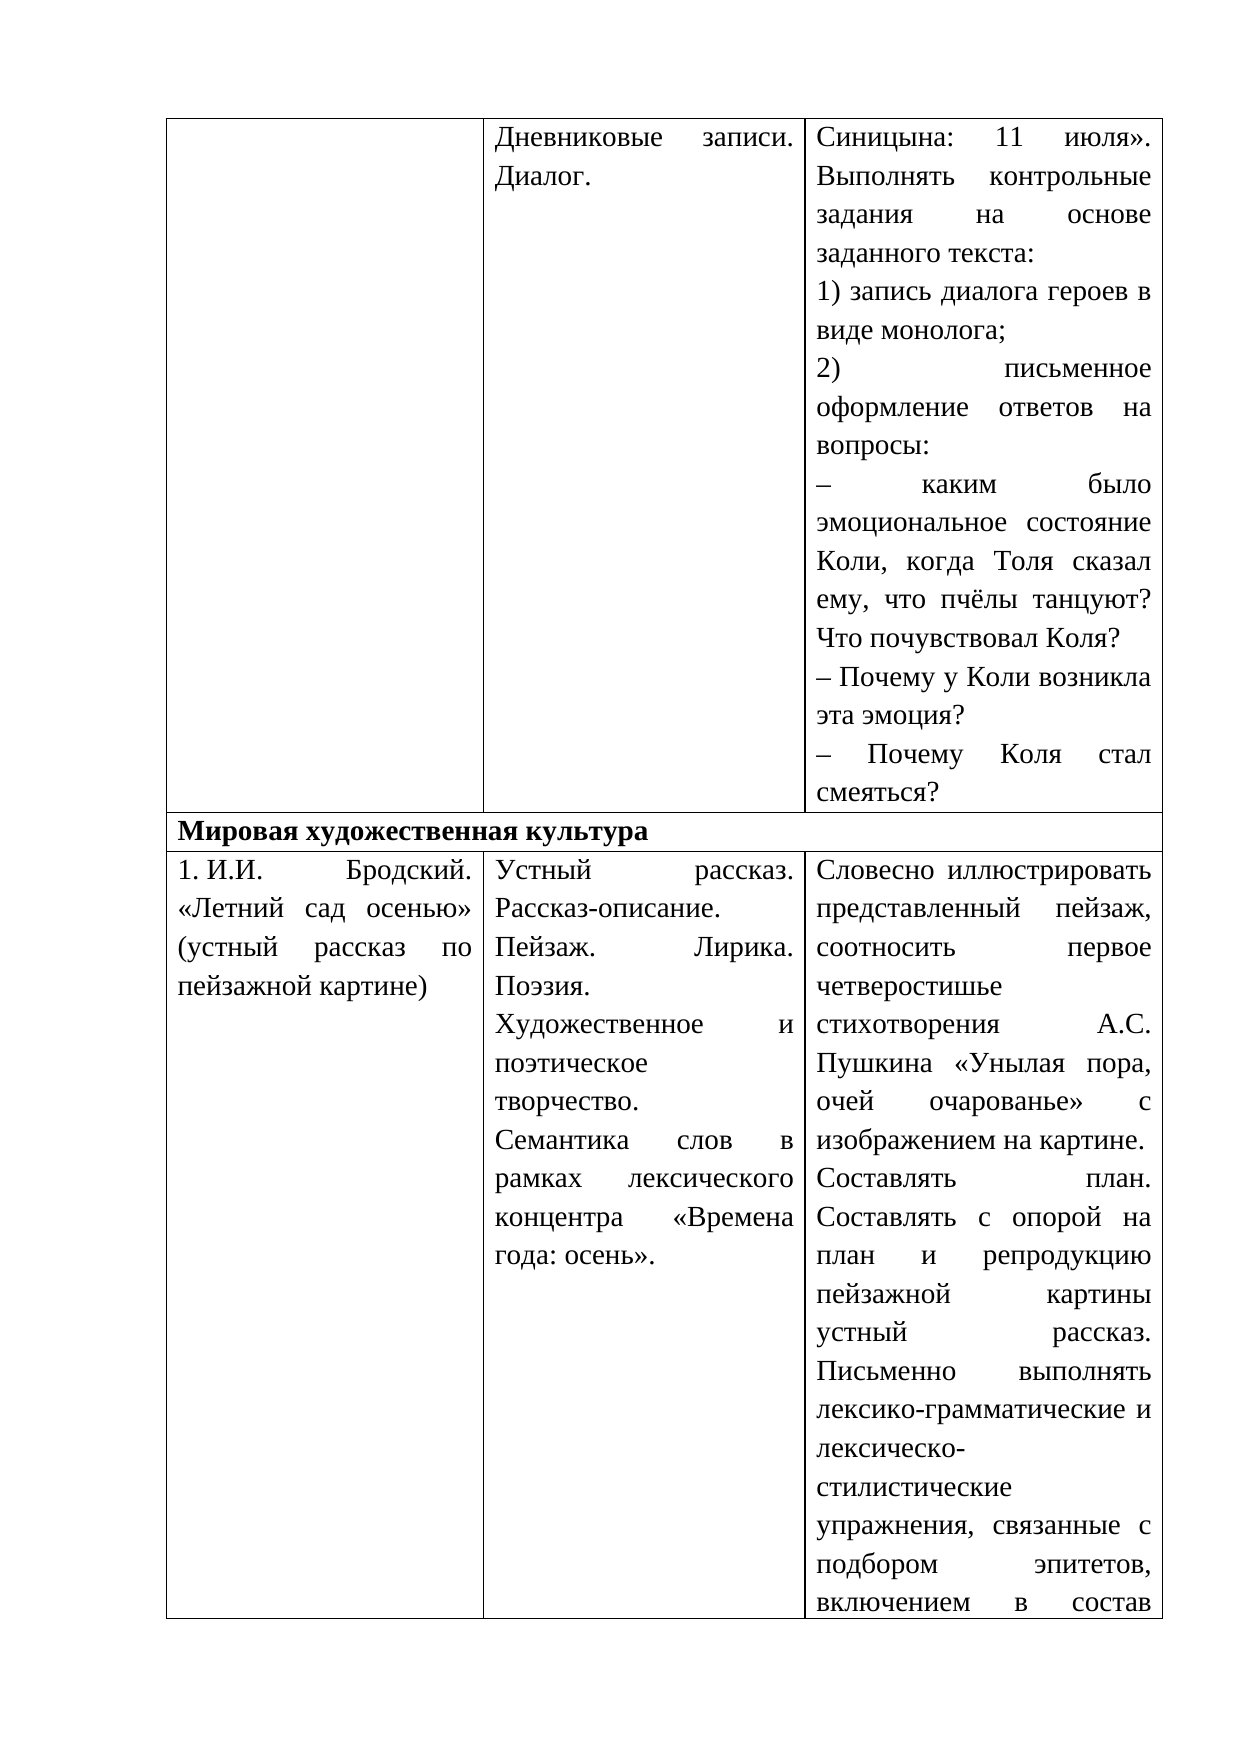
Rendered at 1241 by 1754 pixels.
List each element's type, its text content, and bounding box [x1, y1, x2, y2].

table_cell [167, 852, 483, 1618]
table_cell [806, 119, 1162, 812]
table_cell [167, 119, 483, 812]
table_cell Мировая художественная культура [167, 813, 1162, 851]
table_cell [806, 852, 1162, 1618]
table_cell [484, 852, 804, 1618]
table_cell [484, 119, 804, 812]
